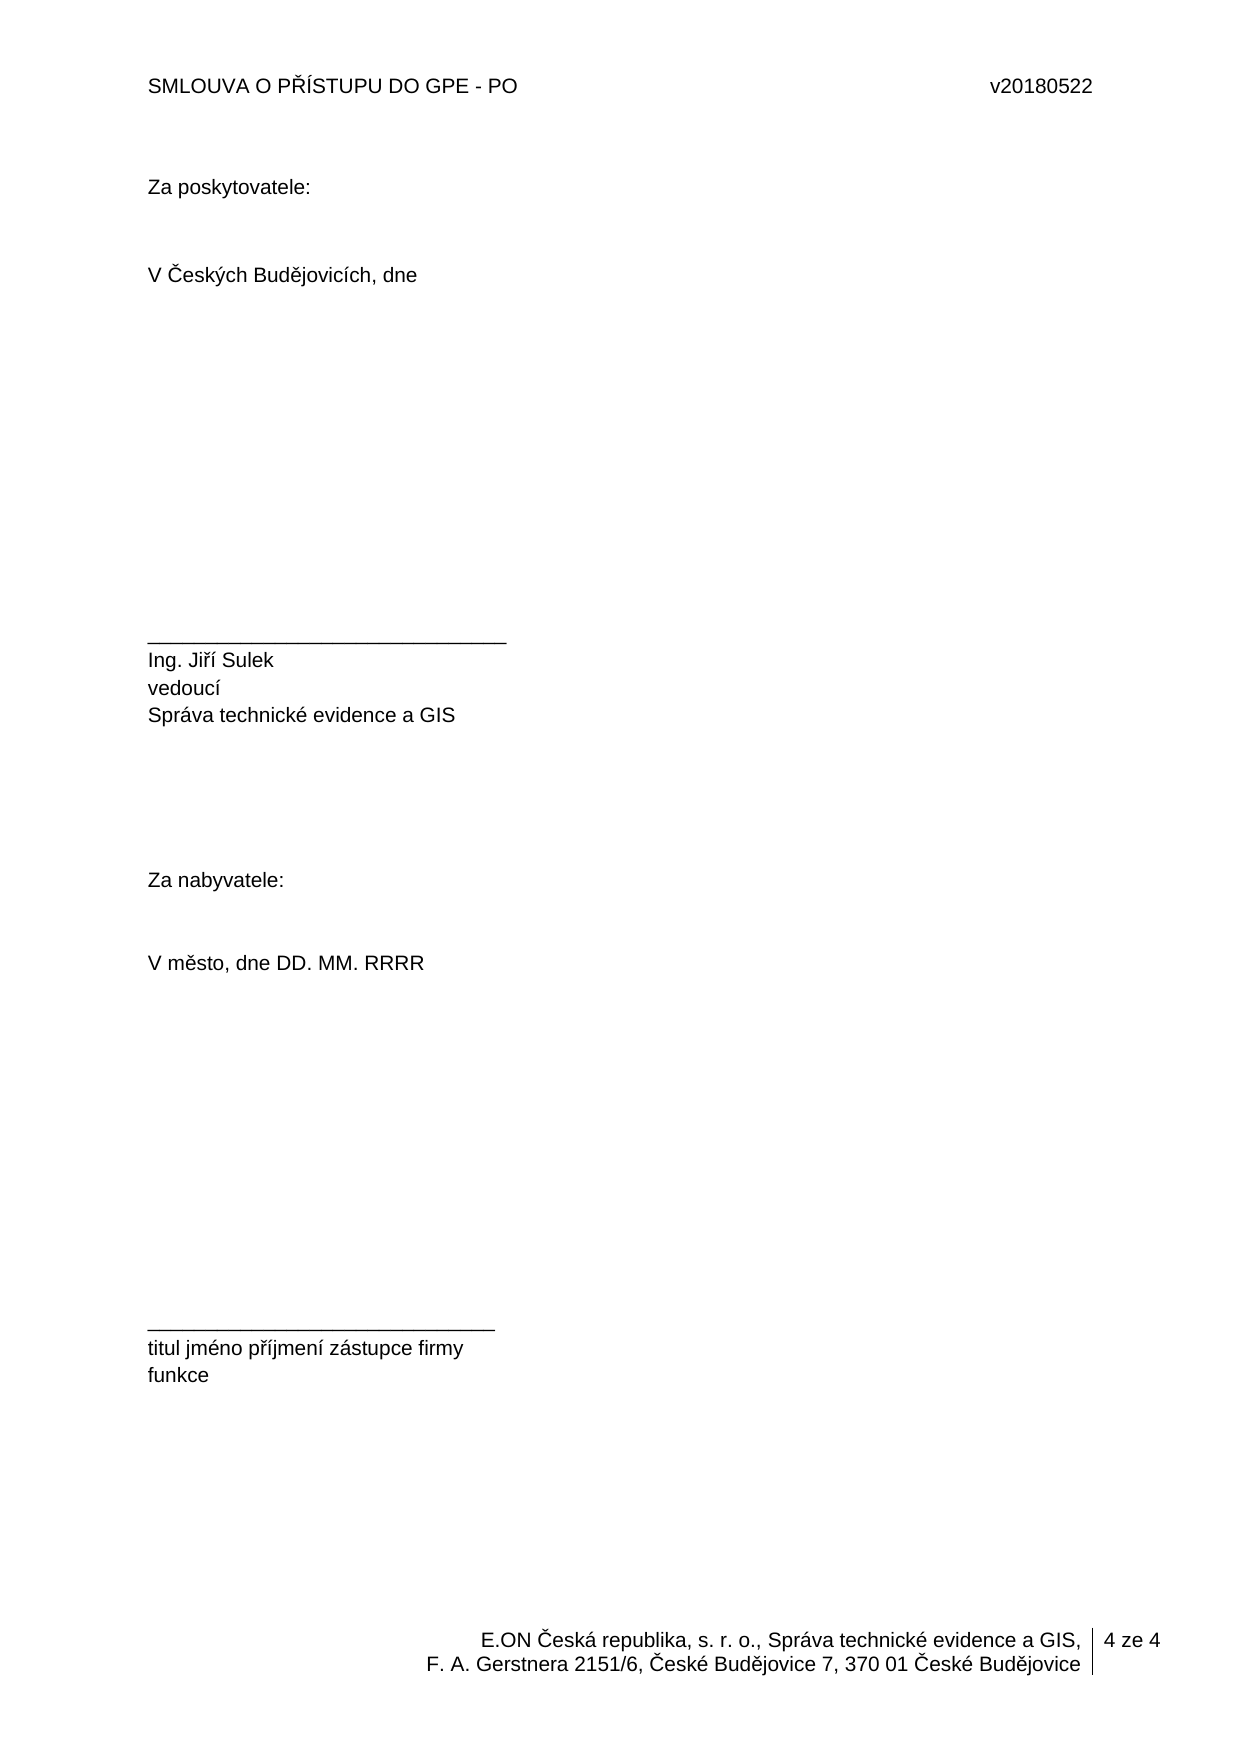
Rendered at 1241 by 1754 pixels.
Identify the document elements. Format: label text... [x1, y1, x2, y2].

text funkce [148, 1363, 1092, 1387]
text vedoucí [148, 676, 1092, 700]
text Za nabyvatele: [148, 868, 1092, 892]
text V Českých Budějovicích, dne [148, 263, 1092, 287]
text Správa technické evidence a GIS [148, 703, 1092, 727]
text Ing. Jiří Sulek [148, 648, 1092, 672]
text ______________________________ [148, 1308, 1092, 1332]
text titul jméno příjmení zástupce firmy [148, 1336, 1092, 1360]
text _______________________________ [148, 621, 1092, 645]
text Za poskytovatele: [148, 175, 1092, 199]
text V město, dne DD. MM. RRRR [148, 951, 1092, 975]
